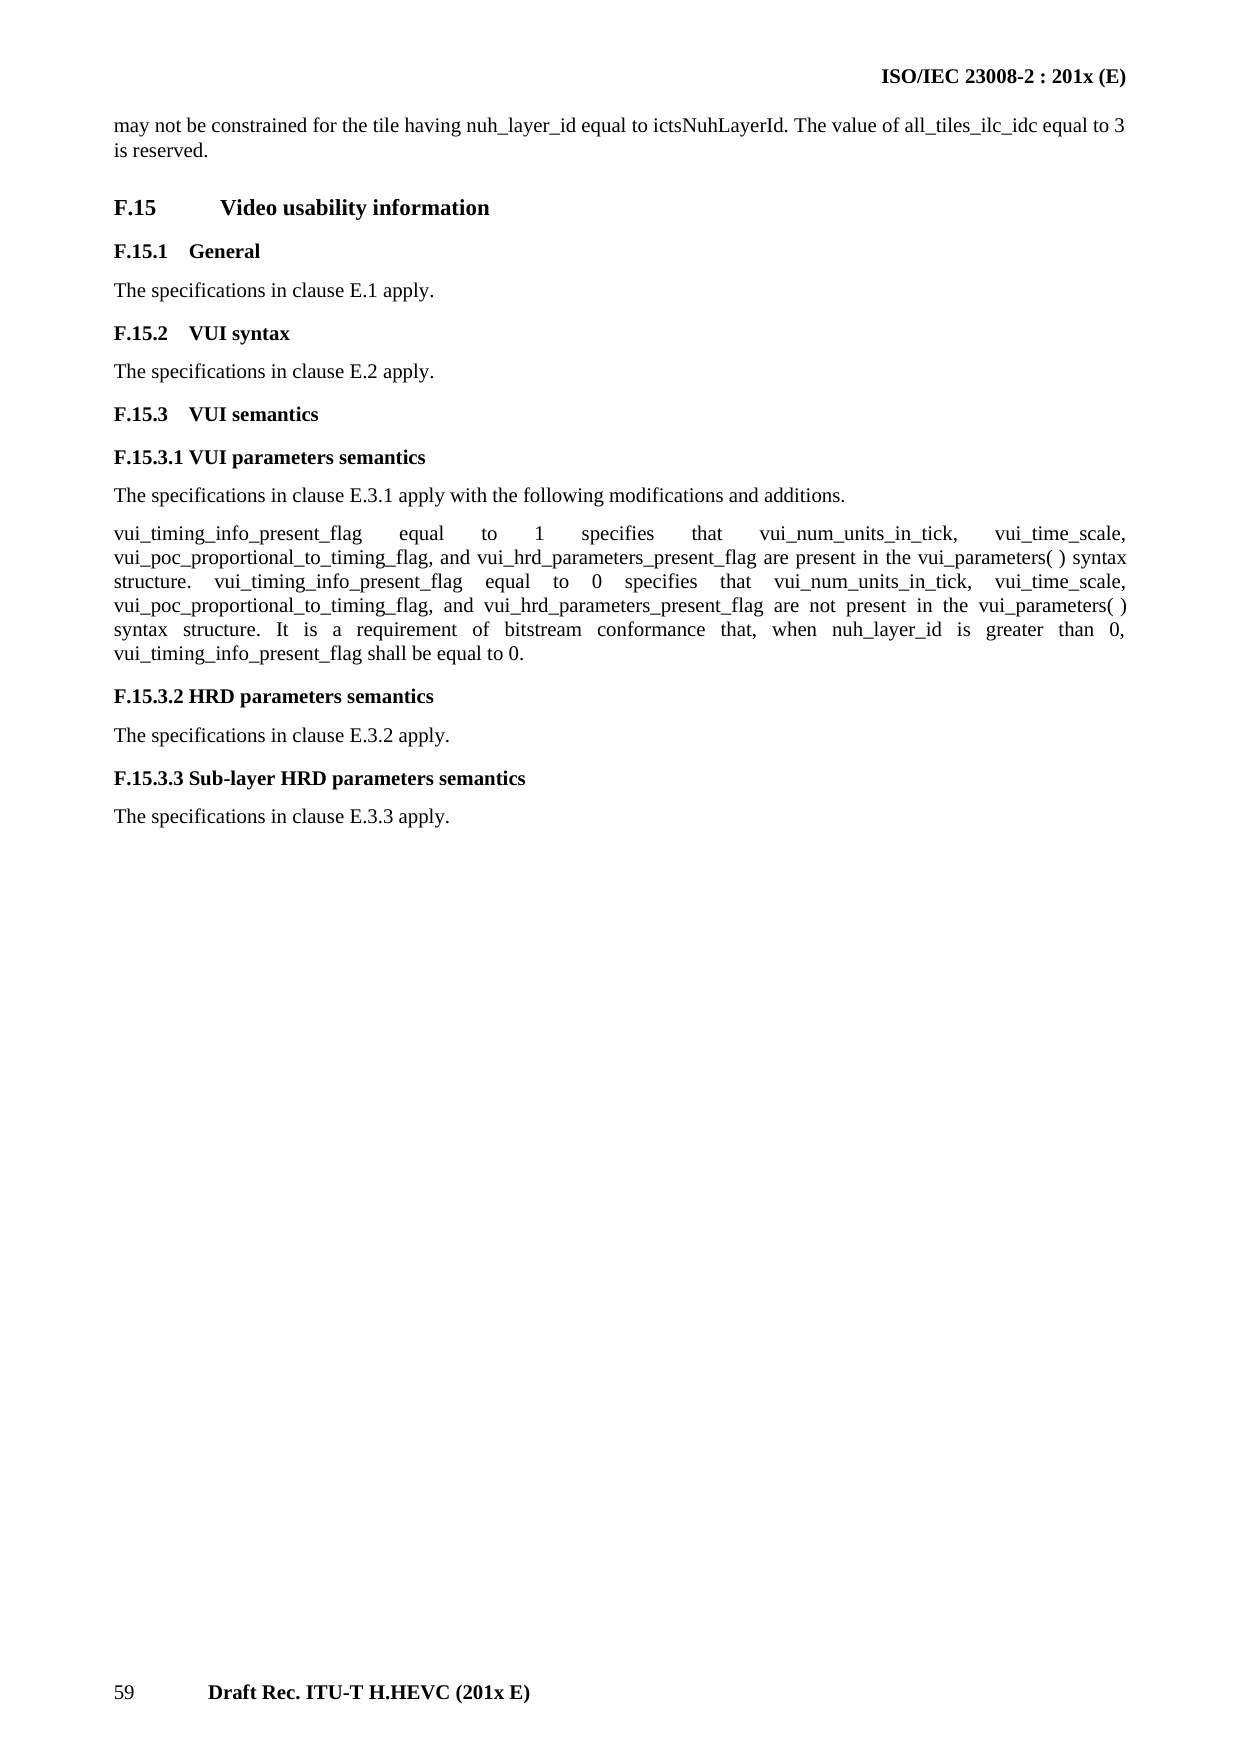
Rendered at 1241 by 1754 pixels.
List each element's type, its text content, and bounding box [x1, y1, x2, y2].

text The specifications in clause E.3.3 apply. [113, 804, 1127, 828]
text The specifications in clause E.3.2 apply. [113, 722, 1127, 747]
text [113, 113, 1127, 162]
text The specifications in clause E.3.1 apply with the following modifications and additions. [113, 483, 1127, 507]
list VUI syntax [113, 321, 1127, 344]
text The specifications in clause E.1 apply. [113, 278, 1127, 302]
list HRD parameters semantics [113, 684, 1127, 708]
list VUI parameters semantics [113, 444, 1127, 469]
list Sub-layer HRD parameters semantics [113, 765, 1127, 789]
text The specifications in clause E.2 apply. [113, 359, 1127, 383]
list Video usability information [113, 194, 1127, 221]
text vui_timing_info_present_flag equal to 1 specifies that vui_num_units_in_tick, vui_time_scale, vui_poc_proportional_to_timing_flag, and vui_hrd_parameters_present_flag are present in the vui_parameters( ) syntax structure. vui_timing_info_present_flag equal to 0 specifies that vui_num_units_in_tick, vui_time_scale, vui_poc_proportional_to_timing_flag, and vui_hrd_parameters_present_flag are not present in the vui_parameters( ) syntax structure. It is a requirement of bitstream conformance that, when nuh_layer_id is greater than 0, vui_timing_info_present_flag shall be equal to 0. [113, 521, 1127, 665]
list VUI semantics [113, 402, 1127, 426]
list General [113, 239, 1127, 263]
